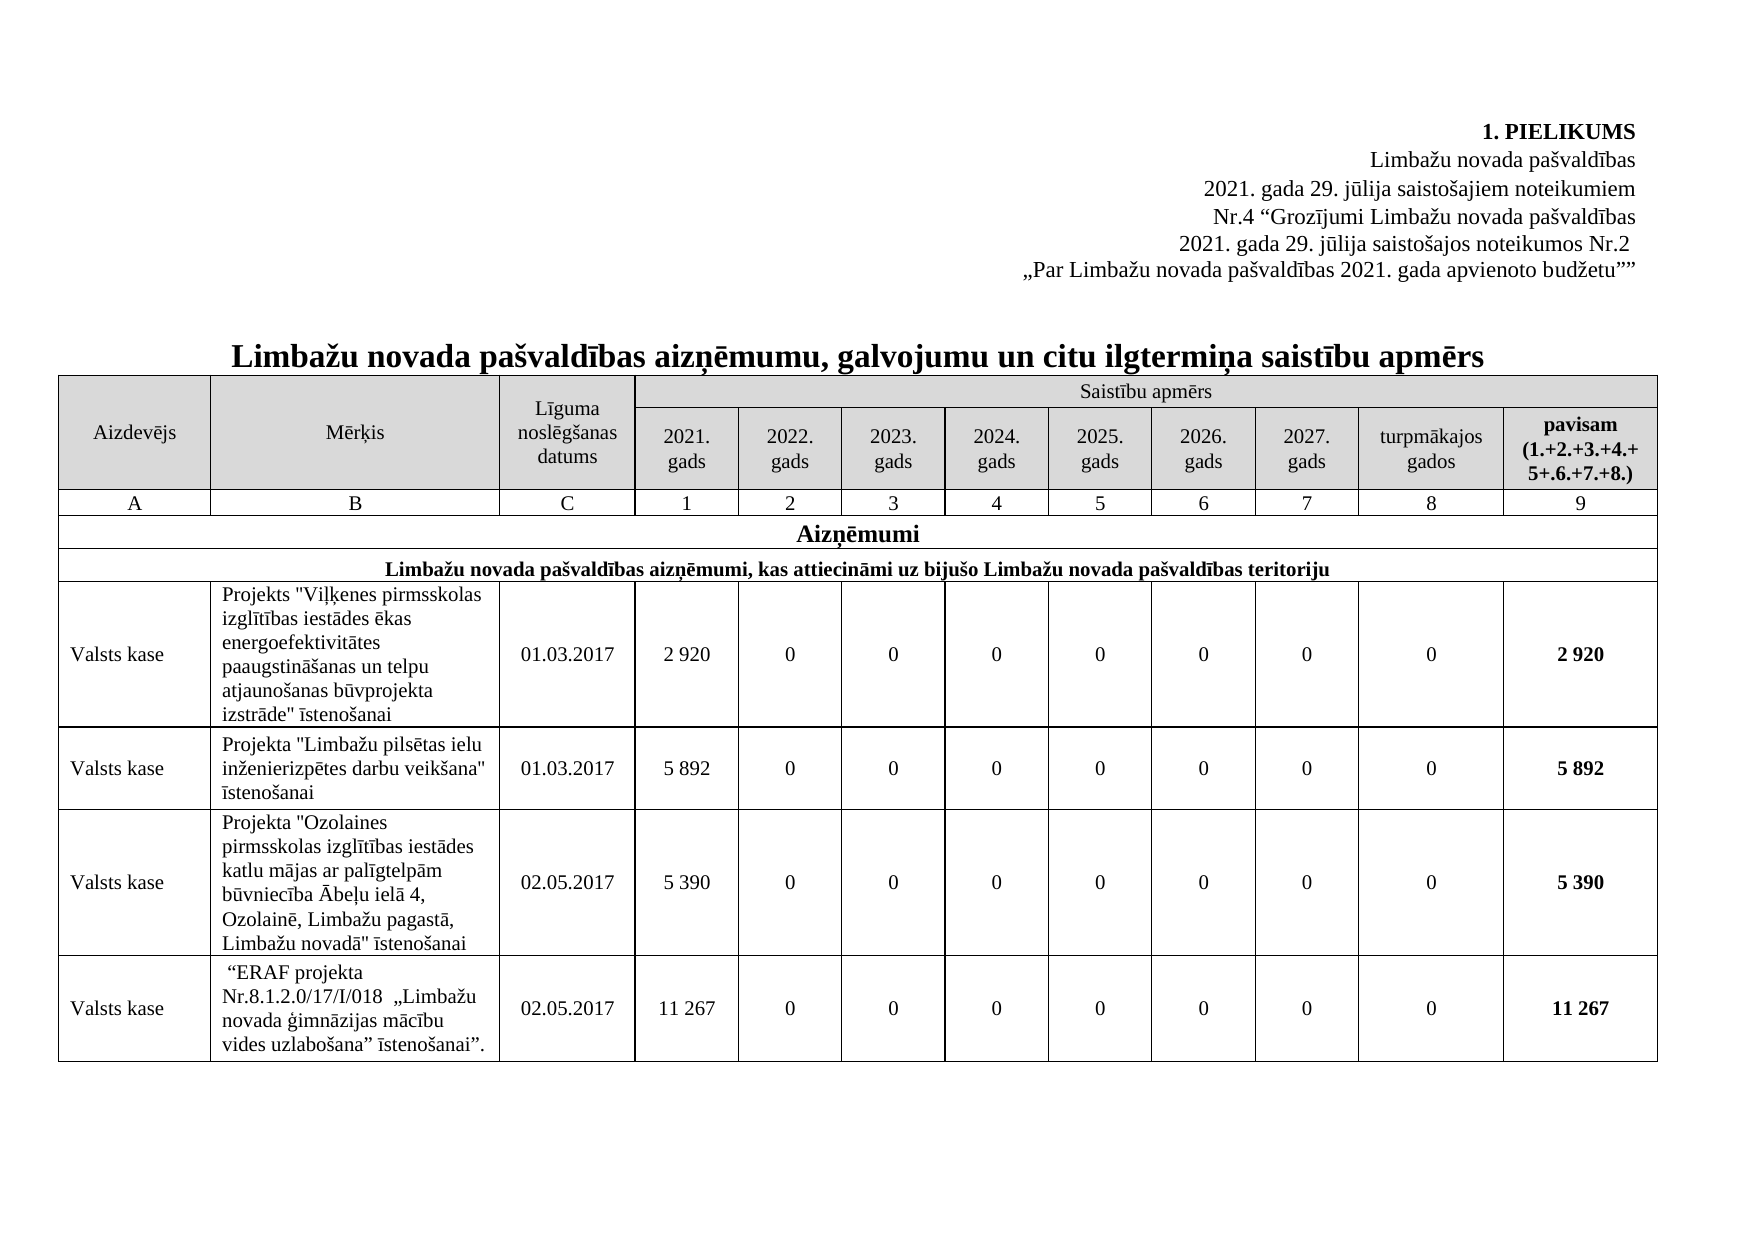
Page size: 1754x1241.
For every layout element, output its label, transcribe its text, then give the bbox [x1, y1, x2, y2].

table_cell 5 390 [1504, 810, 1657, 954]
table_cell 7 [1256, 490, 1358, 515]
table_cell 0 [739, 810, 841, 954]
table_cell 2022. gads [739, 408, 841, 489]
table_cell 0 [946, 810, 1048, 954]
table_cell 0 [842, 956, 944, 1061]
table_cell 5 892 [636, 728, 738, 809]
table_cell Valsts kase [59, 582, 210, 726]
table_cell 0 [1359, 582, 1503, 726]
table_cell Projekta ''Limbažu pilsētas ielu inženierizpētes darbu veikšana'' īstenošanai [211, 728, 499, 809]
table_cell 0 [739, 956, 841, 1061]
table_cell 2025. gads [1049, 408, 1151, 489]
table_cell Saistību apmērs [636, 376, 1657, 407]
table_cell 9 [1504, 490, 1657, 515]
table_header Limbažu novada pašvaldības aizņēmumu, galvojumu un citu ilgtermiņa saistību apmērs [59, 332, 1657, 374]
table_cell 1 [636, 490, 738, 515]
table_cell 5 892 [1504, 728, 1657, 809]
table_cell “ERAF projekta Nr.8.1.2.0/17/I/018 „Limbažu novada ģimnāzijas mācību vides uzlabošana” īstenošanai”. [211, 956, 499, 1061]
table_cell 0 [1256, 582, 1358, 726]
table_cell 0 [1049, 728, 1151, 809]
table_cell Mērķis [211, 376, 499, 489]
table_cell C [500, 490, 634, 515]
table_cell 2027. gads [1256, 408, 1358, 489]
table_cell turpmākajos gados [1359, 408, 1503, 489]
table_cell 2 920 [636, 582, 738, 726]
table_cell 0 [946, 728, 1048, 809]
table_cell 0 [1256, 728, 1358, 809]
table_cell 0 [842, 728, 944, 809]
table_cell 0 [1049, 956, 1151, 1061]
table_cell 0 [946, 956, 1048, 1061]
table_cell 2021. gads [636, 408, 738, 489]
table_cell 0 [1359, 810, 1503, 954]
table_cell 2 920 [1504, 582, 1657, 726]
table_cell Valsts kase [59, 810, 210, 954]
table_cell 5 390 [636, 810, 738, 954]
table_cell 0 [739, 728, 841, 809]
table_cell 01.03.2017 [500, 582, 634, 726]
text Nr.4 “Grozījumi Limbažu novada pašvaldības [118, 203, 1636, 230]
table_cell 0 [842, 582, 944, 726]
table_cell Līguma noslēgšanas datums [500, 376, 634, 489]
table_cell B [211, 490, 499, 515]
table_cell A [59, 490, 210, 515]
text „Par Limbažu novada pašvaldības 2021. gada apvienoto budžetu”” [193, 256, 1636, 282]
table_cell 11 267 [636, 956, 738, 1061]
table_cell Projekta ''Ozolaines pirmsskolas izglītības iestādes katlu mājas ar palīgtelpām būvniecība Ābeļu ielā 4, Ozolainē, Limbažu pagastā, Limbažu novadā'' īstenošanai [211, 810, 499, 954]
table_cell 0 [1152, 582, 1255, 726]
table_cell 0 [1256, 810, 1358, 954]
text Limbažu novada pašvaldības [193, 147, 1636, 173]
table_cell 0 [1359, 956, 1503, 1061]
table_cell 02.05.2017 [500, 810, 634, 954]
table_cell Valsts kase [59, 728, 210, 809]
table_cell 0 [842, 810, 944, 954]
table_cell 3 [842, 490, 944, 515]
table_cell Aizņēmumi [59, 516, 1657, 548]
table_cell 0 [1152, 810, 1255, 954]
table_cell pavisam (1.+2.+3.+4.+ 5+.6.+7.+8.) [1504, 408, 1657, 489]
table_cell 5 [1049, 490, 1151, 515]
table_cell 0 [1152, 728, 1255, 809]
table_cell 6 [1152, 490, 1255, 515]
text 2021. gada 29. jūlija saistošajiem noteikumiem [193, 175, 1636, 201]
table_cell Projekts ''Viļķenes pirmsskolas izglītības iestādes ēkas energoefektivitātes paaugstināšanas un telpu atjaunošanas būvprojekta izstrāde'' īstenošanai [211, 582, 499, 726]
table_cell 2026. gads [1152, 408, 1255, 489]
table_cell Limbažu novada pašvaldības aizņēmumi, kas attiecināmi uz bijušo Limbažu novada pašvaldības teritoriju [59, 549, 1657, 581]
table_cell 0 [1256, 956, 1358, 1061]
table_cell 0 [739, 582, 841, 726]
table_cell Valsts kase [59, 956, 210, 1061]
table_cell 0 [946, 582, 1048, 726]
table_cell 0 [1152, 956, 1255, 1061]
table_cell 11 267 [1504, 956, 1657, 1061]
table_cell 2023. gads [842, 408, 944, 489]
table_cell 0 [1359, 728, 1503, 809]
table_cell 02.05.2017 [500, 956, 634, 1061]
text 2021. gada 29. jūlija saistošajos noteikumos Nr.2 [118, 230, 1636, 256]
table_cell 4 [946, 490, 1048, 515]
table_cell 0 [1049, 810, 1151, 954]
table_cell 8 [1359, 490, 1503, 515]
table_cell Aizdevējs [59, 376, 210, 489]
table_cell 2024. gads [946, 408, 1048, 489]
table_cell 0 [1049, 582, 1151, 726]
text 1. PIELIKUMS [193, 118, 1636, 144]
table_cell 01.03.2017 [500, 728, 634, 809]
table_cell 2 [739, 490, 841, 515]
